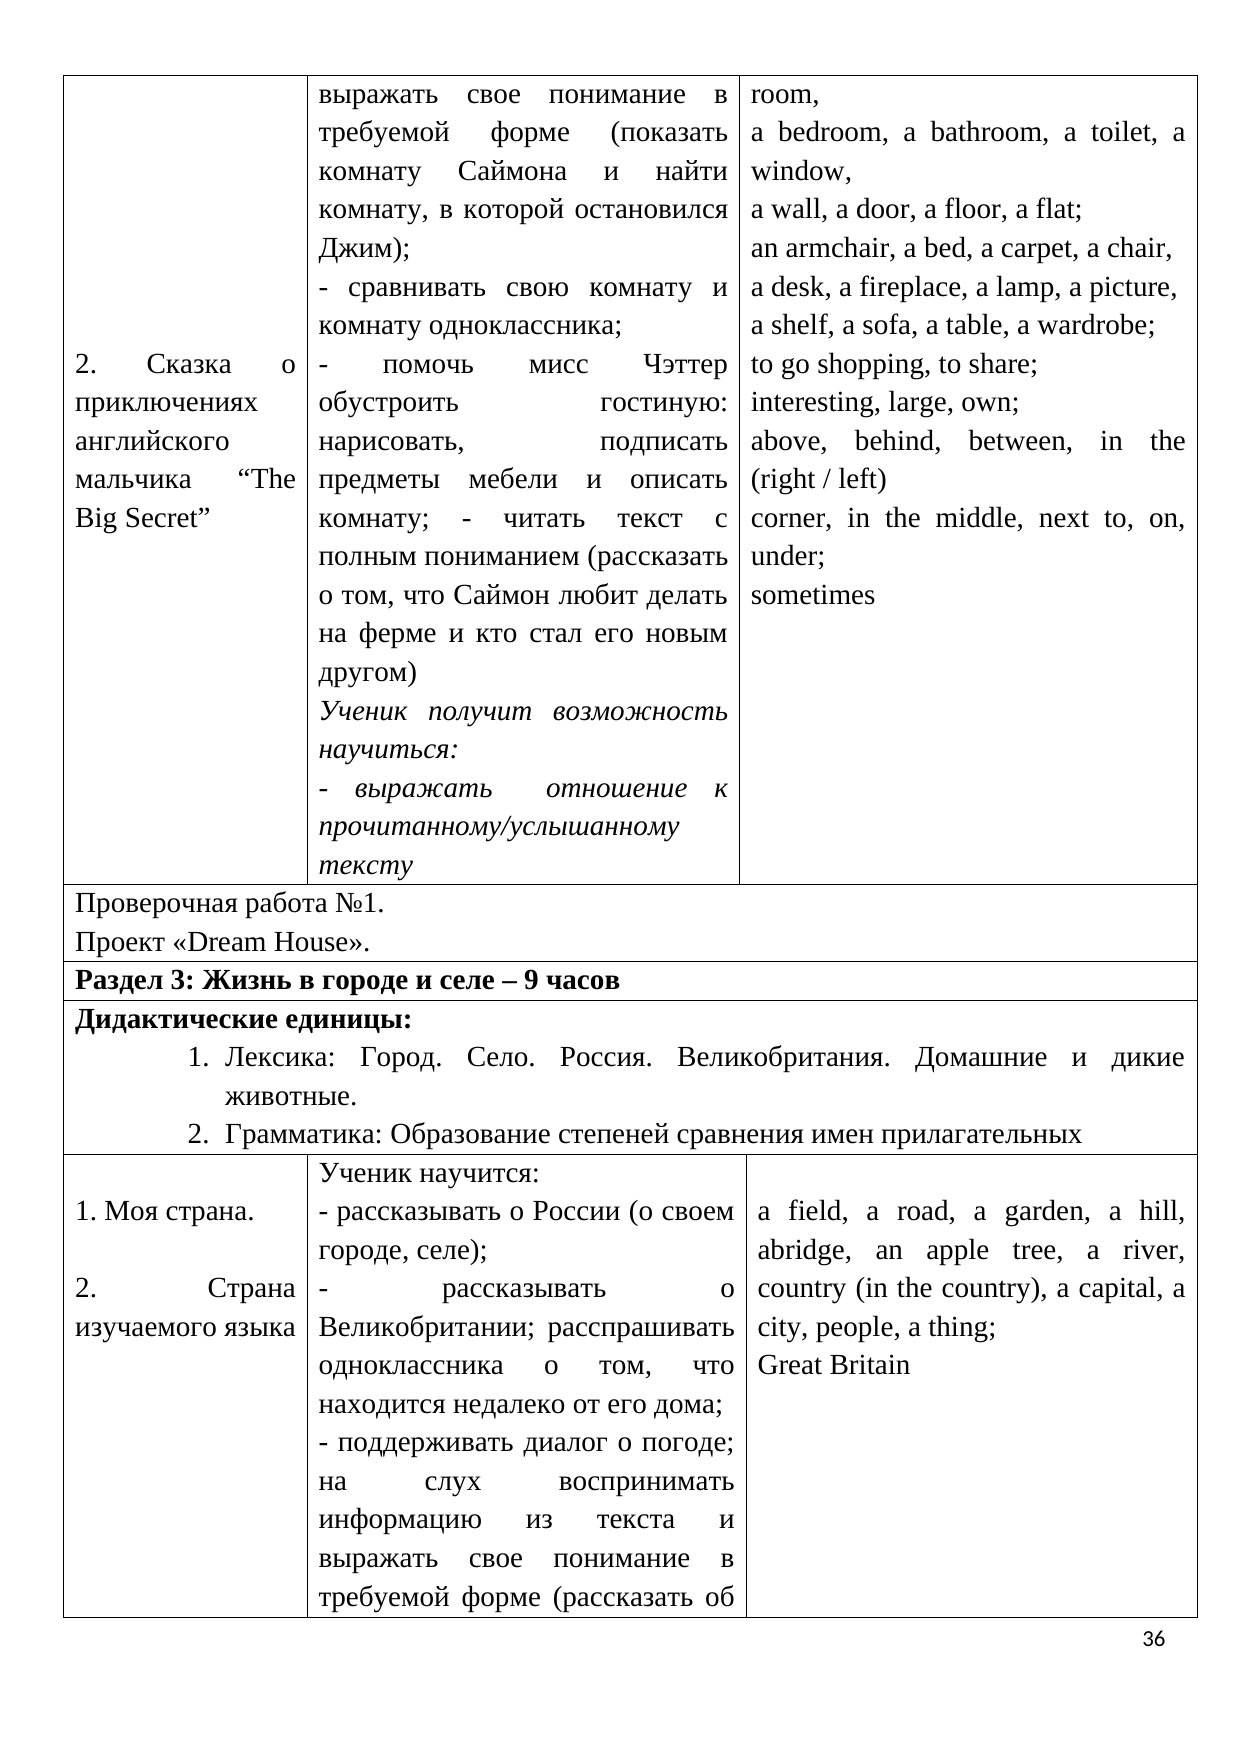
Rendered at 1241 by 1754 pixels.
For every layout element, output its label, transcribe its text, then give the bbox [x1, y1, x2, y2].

table_cell Раздел 3: Жизнь в городе и селе – 9 часов [64, 962, 1197, 1000]
table_cell Дидактические единицы: Лексика: Город. Село. Россия. Великобритания. Домашние и дикие животные. Грамматика: Образование степеней сравнения имен прилагательных [64, 1001, 1197, 1154]
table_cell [64, 1155, 307, 1617]
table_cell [740, 76, 1197, 884]
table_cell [308, 1155, 746, 1617]
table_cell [747, 1155, 1197, 1617]
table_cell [64, 76, 307, 884]
table_cell Проверочная работа №1. Проект «Dream House». [64, 885, 1197, 961]
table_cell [308, 76, 739, 884]
